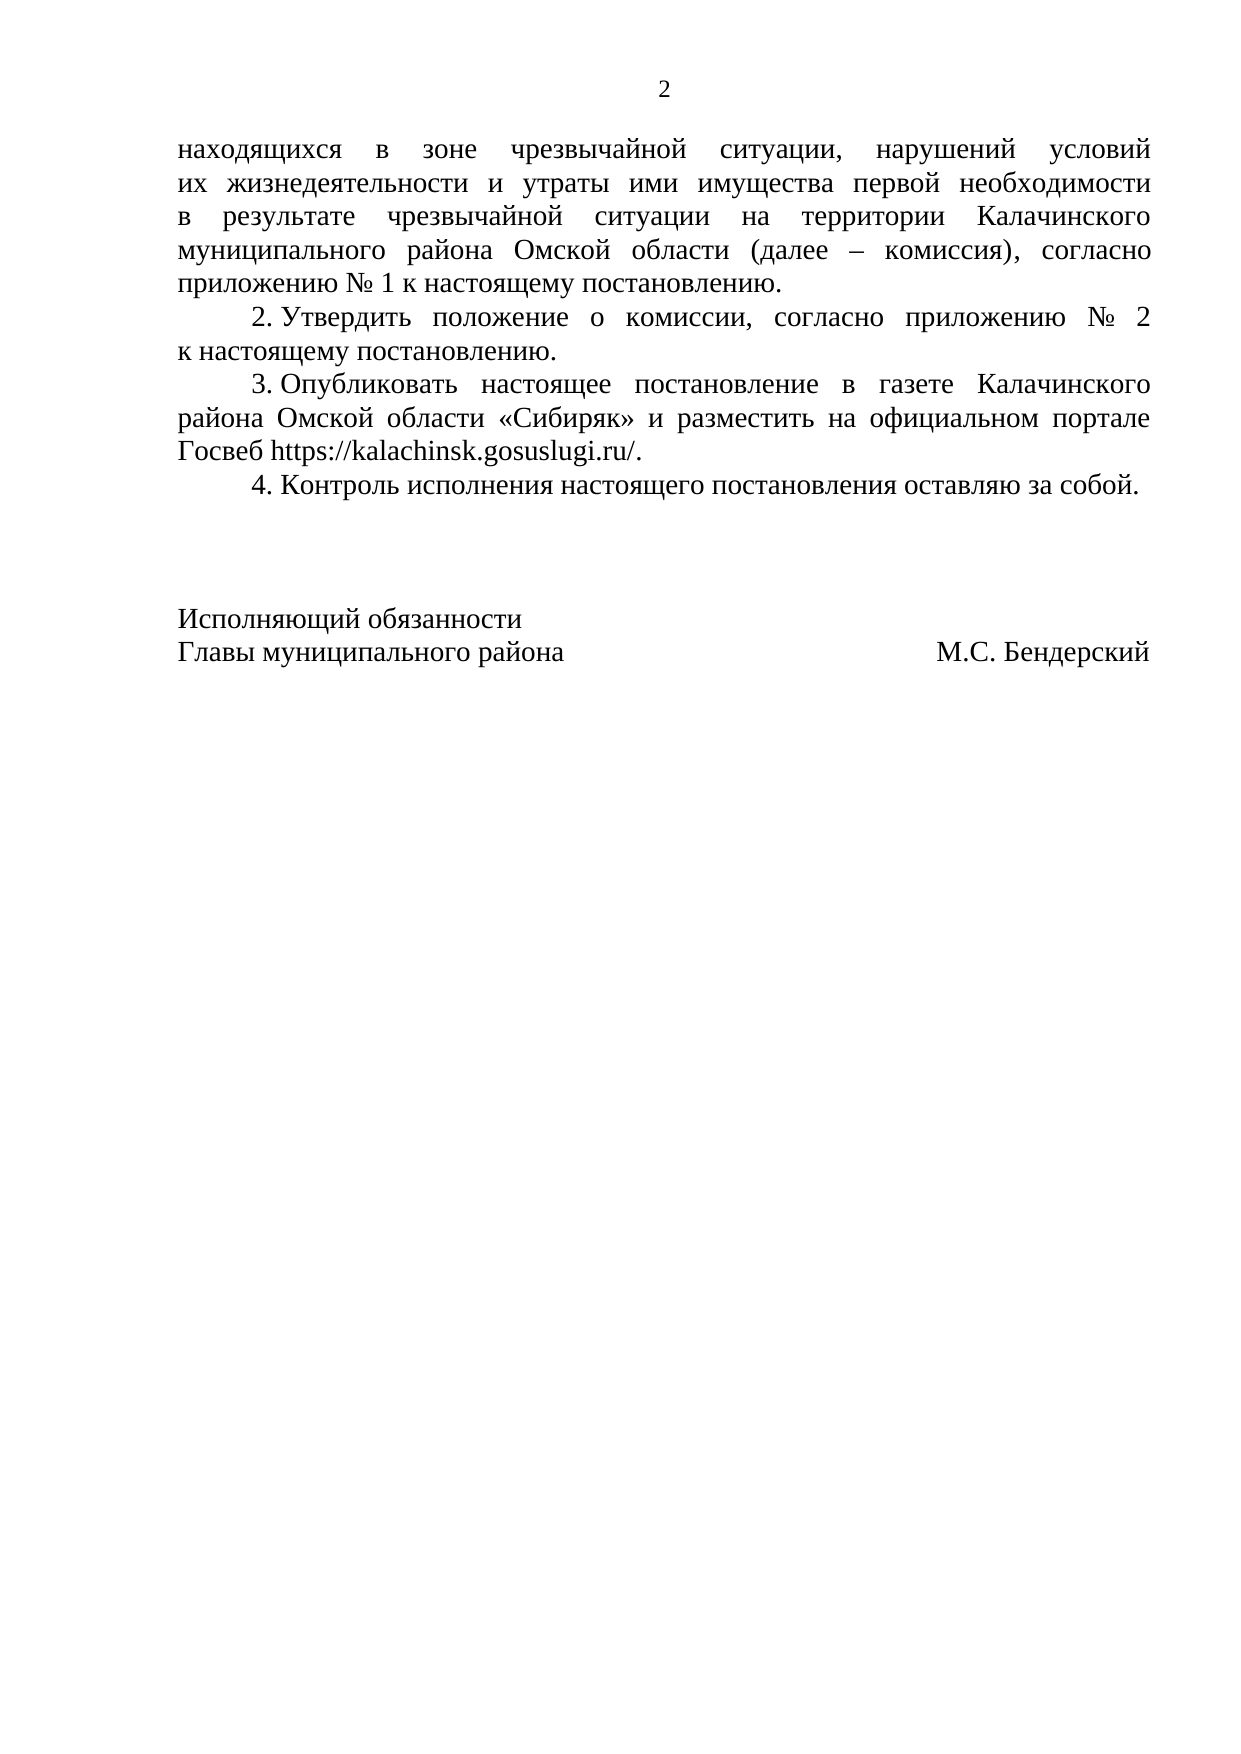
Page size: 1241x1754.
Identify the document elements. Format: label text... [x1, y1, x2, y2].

text Исполняющий обязанности [177, 601, 1152, 634]
text Главы муниципального района М.С. Бендерский [177, 634, 1152, 668]
list Опубликовать настоящее постановление в газете Калачинского района Омской области «Сибиряк» и разместить на официальном портале Госвеб https://kalachinsk.gosuslugi.ru/. [177, 366, 1152, 467]
list Утвердить положение о комиссии, согласно приложению № 2 к настоящему постановлению. [177, 299, 1152, 366]
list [177, 131, 1152, 299]
list Контроль исполнения настоящего постановления оставляю за собой. [177, 467, 1152, 500]
